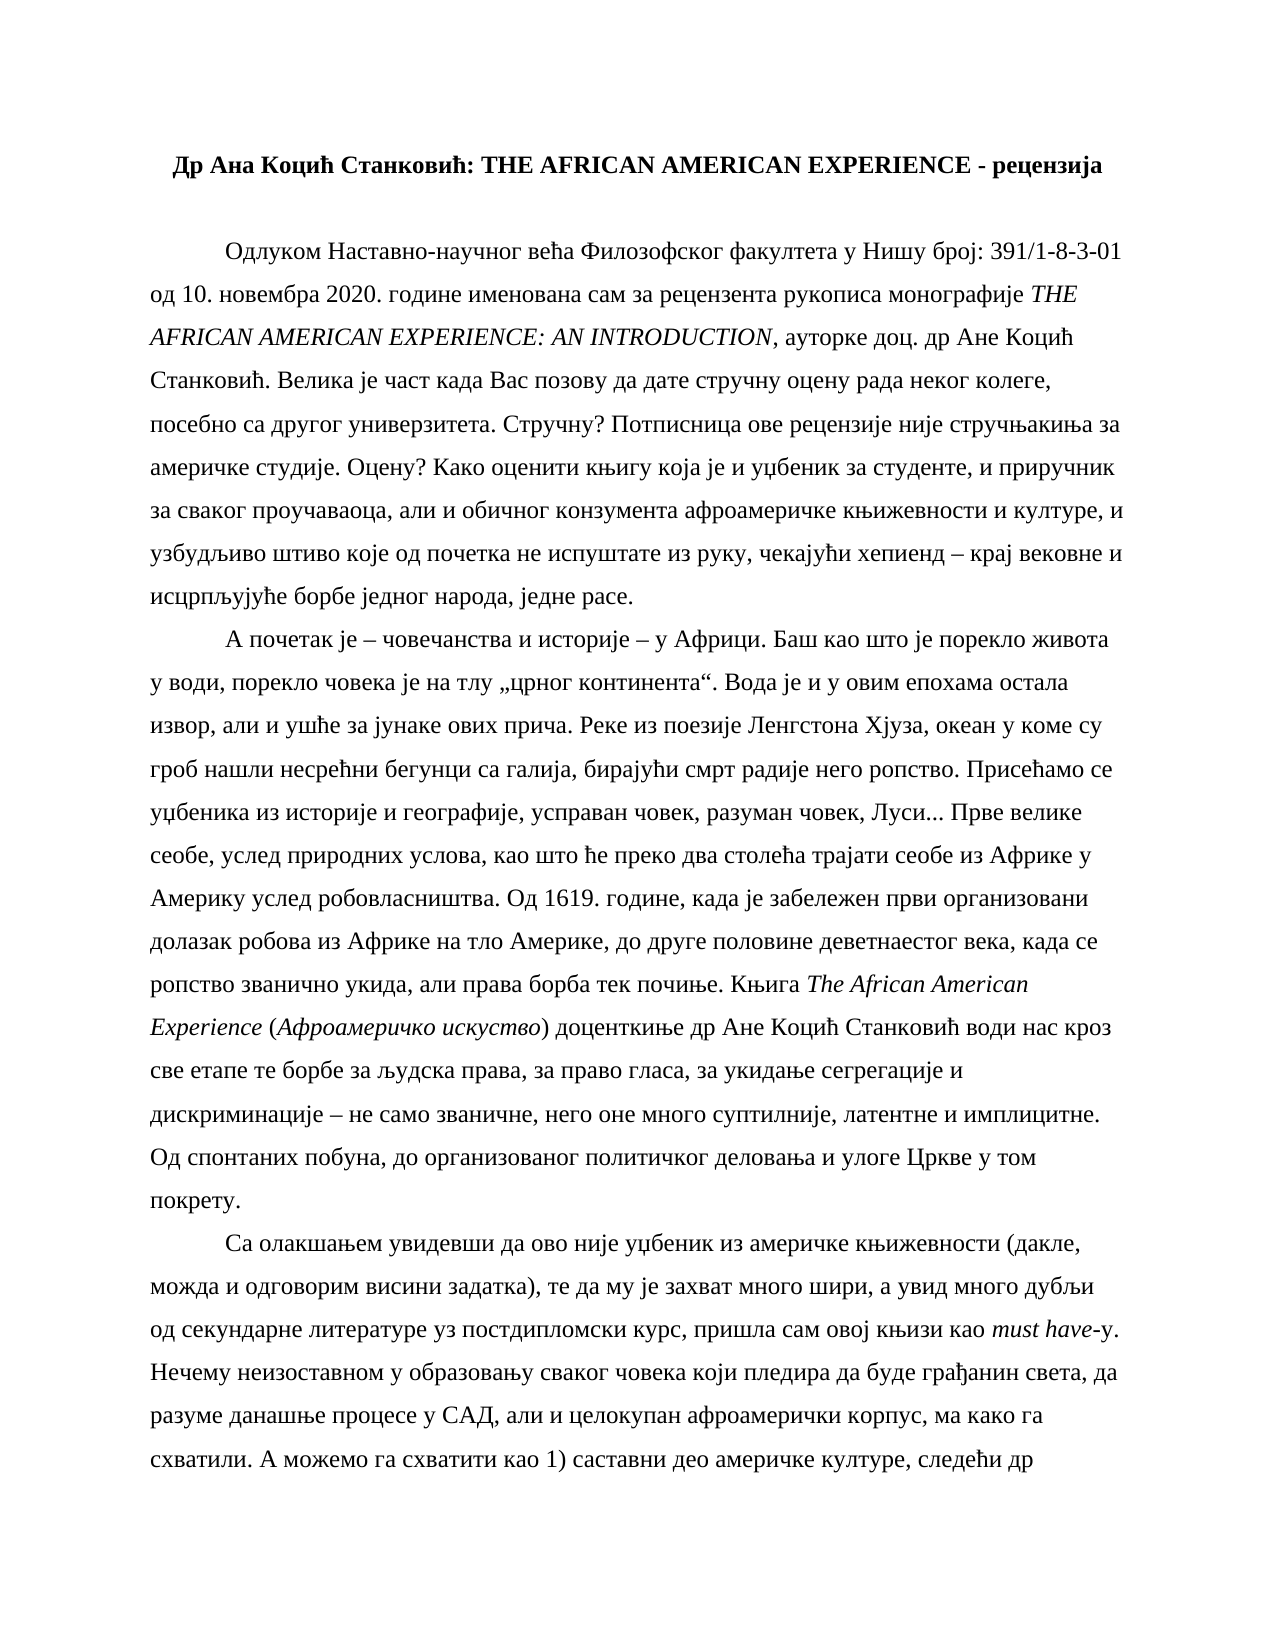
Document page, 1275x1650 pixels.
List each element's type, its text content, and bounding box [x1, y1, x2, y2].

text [150, 1228, 1125, 1472]
text Др Ана Коцић Станковић: THE AFRICAN AMERICAN EXPERIENCE - рецензија [150, 150, 1125, 179]
text Одлуком Наставно-научног већа Филозофског факултета у Нишу број: 391/1-8-3-01 од 10. новембра 2020. године именована сам за рецензента рукописа монографије THE AFRICAN AMERICAN EXPERIENCE: AN INTRODUCTION, ауторке доц. др Ане Коцић Станковић. Велика је част када Вас позову да дате стручну оцену рада неког колеге, посебно са другог универзитета. Стручну? Потписница ове рецензије није стручњакиња за америчке студије. Оцену? Како оценити књигу која је и уџбеник за студенте, и приручник за сваког проучаваоца, али и обичног конзумента афроамеричке књижевности и културе, и узбудљиво штиво које од почетка не испуштате из руку, чекајући хепиенд – крај вековне и исцрпљујуће борбе једног народа, једне расе. [150, 236, 1125, 610]
text А почетак је – човечанства и историје – у Африци. Баш као што је порекло живота у води, порекло човека је на тлу „црног континента“. Вода је и у овим епохама остала извор, али и ушће за јунаке ових прича. Реке из поезије Ленгстона Хјуза, океан у коме су гроб нашли несрећни бегунци са галија, бирајући смрт радије него ропство. Присећамо се уџбеника из историје и географије, усправан човек, разуман човек, Луси... Прве велике сеобе, услед природних услова, као што ће преко два столећа трајати сеобе из Африке у Америку услед робовласништва. Од 1619. године, када је забележен први oрганизовани долазак робова из Африке на тло Америке, до друге половине деветнаестог века, када се ропство званично укида, али права борба тек почиње. Књига The African American Experience (Афроамеричко искуство) доценткиње др Ане Коцић Станковић води нас кроз све етапе те борбе за људска права, за право гласа, за укидање сегрегације и дискриминације – не само званичне, него оне много суптилније, латентне и имплицитне. Од спонтаних побуна, до организованог политичког деловања и улоге Цркве у том покрету. [150, 624, 1125, 1214]
